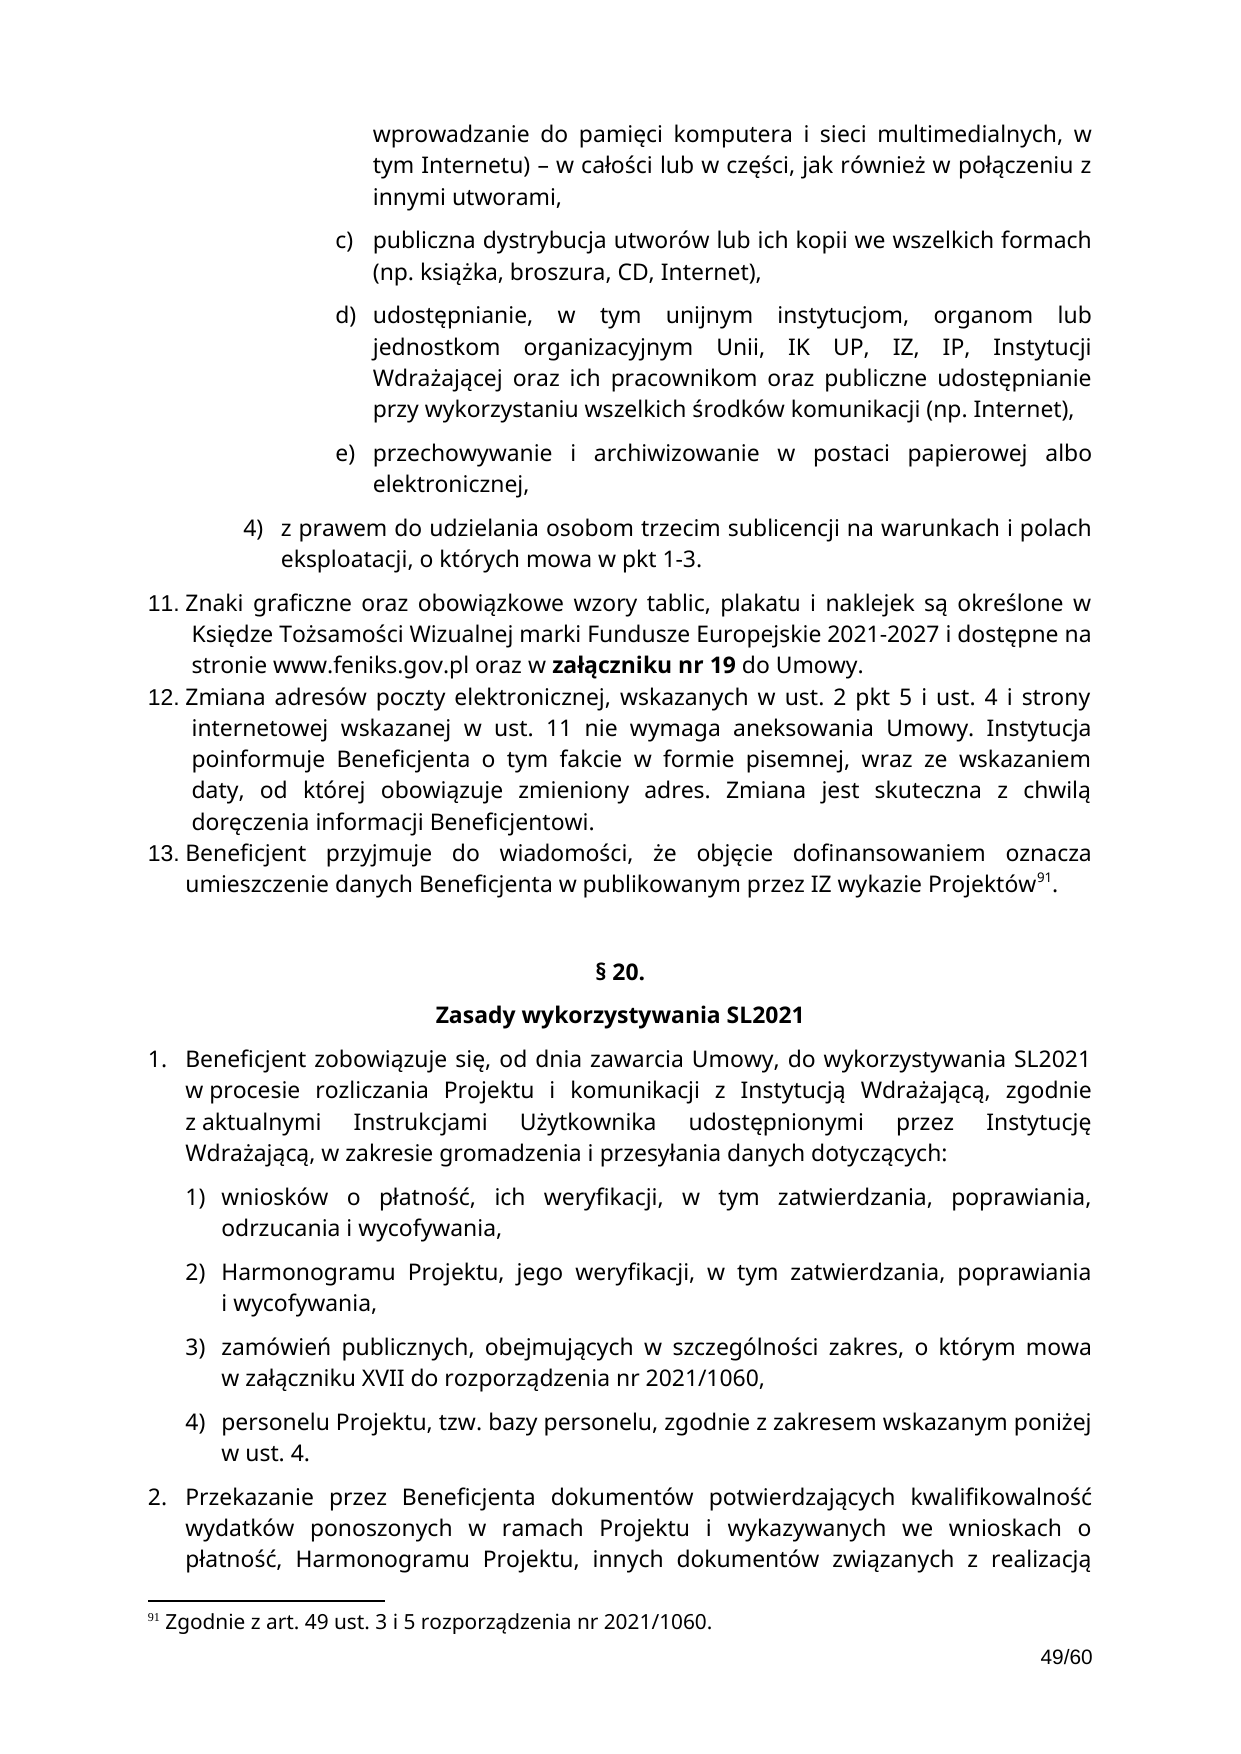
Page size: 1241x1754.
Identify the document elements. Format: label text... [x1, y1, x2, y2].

list udostępnianie, w tym unijnym instytucjom, organom lub jednostkom organizacyjnym Unii, IK UP, IZ, IP, Instytucji Wdrażającej oraz ich pracownikom oraz publiczne udostępnianie przy wykorzystaniu wszelkich środków komunikacji (np. Internet), [335, 299, 1092, 424]
list z prawem do udzielania osobom trzecim sublicencji na warunkach i polach eksploatacji, o których mowa w pkt 1-3. [243, 512, 1092, 574]
text § 20. [148, 956, 1092, 987]
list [335, 118, 1092, 212]
list przechowywanie i archiwizowanie w postaci papierowej albo elektronicznej, [335, 437, 1092, 499]
list publiczna dystrybucja utworów lub ich kopii we wszelkich formach (np. książka, broszura, CD, Internet), [335, 224, 1092, 287]
list Znaki graficzne oraz obowiązkowe wzory tablic, plakatu i naklejek są określone w Księdze Tożsamości Wizualnej marki Fundusze Europejskie 2021-2027 i dostępne na stronie www.feniks.gov.pl oraz w załączniku nr 19 do Umowy. [148, 587, 1092, 681]
text 3) zamówień publicznych, obejmujących w szczególności zakres, o którym mowa w załączniku XVII do rozporządzenia nr 2021/1060, [185, 1331, 1092, 1393]
text Zasady wykorzystywania SL2021 [148, 999, 1092, 1031]
text 4) personelu Projektu, tzw. bazy personelu, zgodnie z zakresem wskazanym poniżej w ust. 4. [185, 1406, 1092, 1468]
text 2) Harmonogramu Projektu, jego weryfikacji, w tym zatwierdzania, poprawiania i wycofywania, [185, 1256, 1092, 1318]
text 1. Beneficjent zobowiązuje się, od dnia zawarcia Umowy, do wykorzystywania SL2021 w procesie rozliczania Projektu i komunikacji z Instytucją Wdrażającą, zgodnie z aktualnymi Instrukcjami Użytkownika udostępnionymi przez Instytucję Wdrażającą, w zakresie gromadzenia i przesyłania danych dotyczących: [148, 1043, 1092, 1168]
list Beneficjent przyjmuje do wiadomości, że objęcie dofinansowaniem oznacza umieszczenie danych Beneficjenta w publikowanym przez IZ wykazie Projektów. [148, 837, 1092, 899]
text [148, 1481, 1092, 1574]
list Zmiana adresów poczty elektronicznej, wskazanych w ust. 2 pkt 5 i ust. 4 i strony internetowej wskazanej w ust. 11 nie wymaga aneksowania Umowy. Instytucja poinformuje Beneficjenta o tym fakcie w formie pisemnej, wraz ze wskazaniem daty, od której obowiązuje zmieniony adres. Zmiana jest skuteczna z chwilą doręczenia informacji Beneficjentowi. [148, 681, 1092, 837]
text 1) wniosków o płatność, ich weryfikacji, w tym zatwierdzania, poprawiania, odrzucania i wycofywania, [185, 1181, 1092, 1243]
